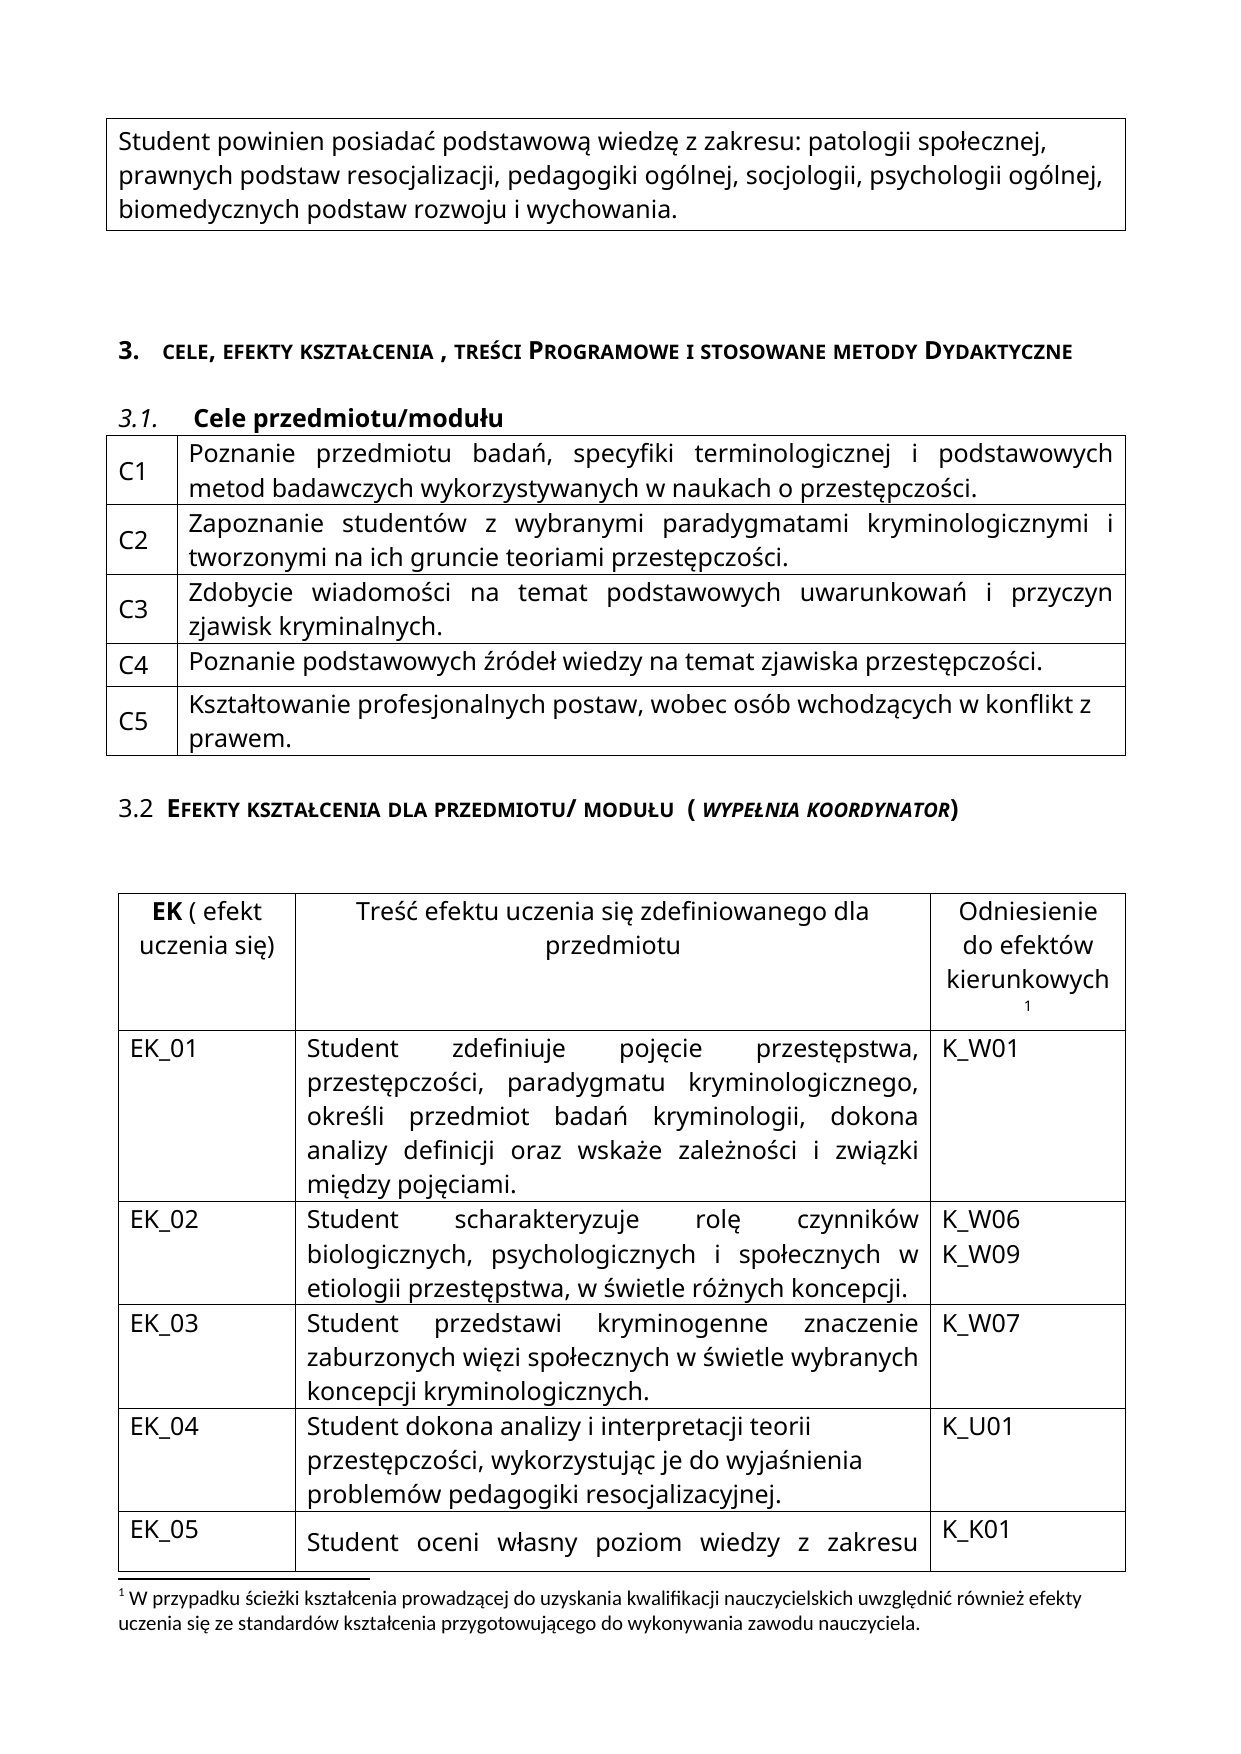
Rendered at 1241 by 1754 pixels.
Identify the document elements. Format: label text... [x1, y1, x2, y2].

table_cell K_K01 [931, 1512, 1125, 1571]
table_cell EK_05 [119, 1512, 295, 1571]
table_cell K_W07 [931, 1305, 1125, 1408]
table_cell EK_02 [119, 1202, 295, 1304]
table_header Odniesienie do efektów kierunkowych [931, 894, 1125, 1030]
table_cell K_W06 K_W09 [931, 1202, 1125, 1304]
table_header Poznanie przedmiotu badań, specyfiki terminologicznej i podstawowych metod badawczych wykorzystywanych w naukach o przestępczości. [178, 436, 1125, 504]
table_cell K_W01 [931, 1031, 1125, 1201]
text 3.2 Efekty kształcenia dla przedmiotu/ modułu ( wypełnia koordynator) [118, 790, 1122, 824]
table_cell Poznanie podstawowych źródeł wiedzy na temat zjawiska przestępczości. [178, 644, 1125, 686]
table_cell Student przedstawi kryminogenne znaczenie zaburzonych więzi społecznych w świetle wybranych koncepcji kryminologicznych. [296, 1305, 930, 1408]
table_cell EK_01 [119, 1031, 295, 1201]
table_cell Student scharakteryzuje rolę czynników biologicznych, psychologicznych i społecznych w etiologii przestępstwa, w świetle różnych koncepcji. [296, 1202, 930, 1304]
table_cell C4 [107, 644, 177, 686]
table_cell Kształtowanie profesjonalnych postaw, wobec osób wchodzących w konflikt z prawem. [178, 687, 1125, 755]
table_cell C2 [107, 505, 177, 573]
table_cell C3 [107, 575, 177, 643]
table_cell C5 [107, 687, 177, 755]
table_cell Zdobycie wiadomości na temat podstawowych uwarunkowań i przyczyn zjawisk kryminalnych. [178, 575, 1125, 643]
table_header Treść efektu uczenia się zdefiniowanego dla przedmiotu [296, 894, 930, 1030]
table_header Student powinien posiadać podstawową wiedzę z zakresu: patologii społecznej, prawnych podstaw resocjalizacji, pedagogiki ogólnej, socjologii, psychologii ogólnej, biomedycznych podstaw rozwoju i wychowania. [107, 119, 1125, 230]
table_cell K_U01 [931, 1409, 1125, 1511]
list Cele przedmiotu/modułu [118, 401, 1122, 435]
table_header EK ( efekt uczenia się) [119, 894, 295, 1030]
table_cell Student zdefiniuje pojęcie przestępstwa, przestępczości, paradygmatu kryminologicznego, określi przedmiot badań kryminologii, dokona analizy definicji oraz wskaże zależności i związki między pojęciami. [296, 1031, 930, 1201]
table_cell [296, 1512, 930, 1571]
table_cell Zapoznanie studentów z wybranymi paradygmatami kryminologicznymi i tworzonymi na ich gruncie teoriami przestępczości. [178, 505, 1125, 573]
list cele, efekty kształcenia , treści Programowe i stosowane metody Dydaktyczne [118, 333, 1122, 367]
table_cell EK_04 [119, 1409, 295, 1511]
table_cell EK_03 [119, 1305, 295, 1408]
table_cell Student dokona analizy i interpretacji teorii przestępczości, wykorzystując je do wyjaśnienia problemów pedagogiki resocjalizacyjnej. [296, 1409, 930, 1511]
table_header C1 [107, 436, 177, 504]
